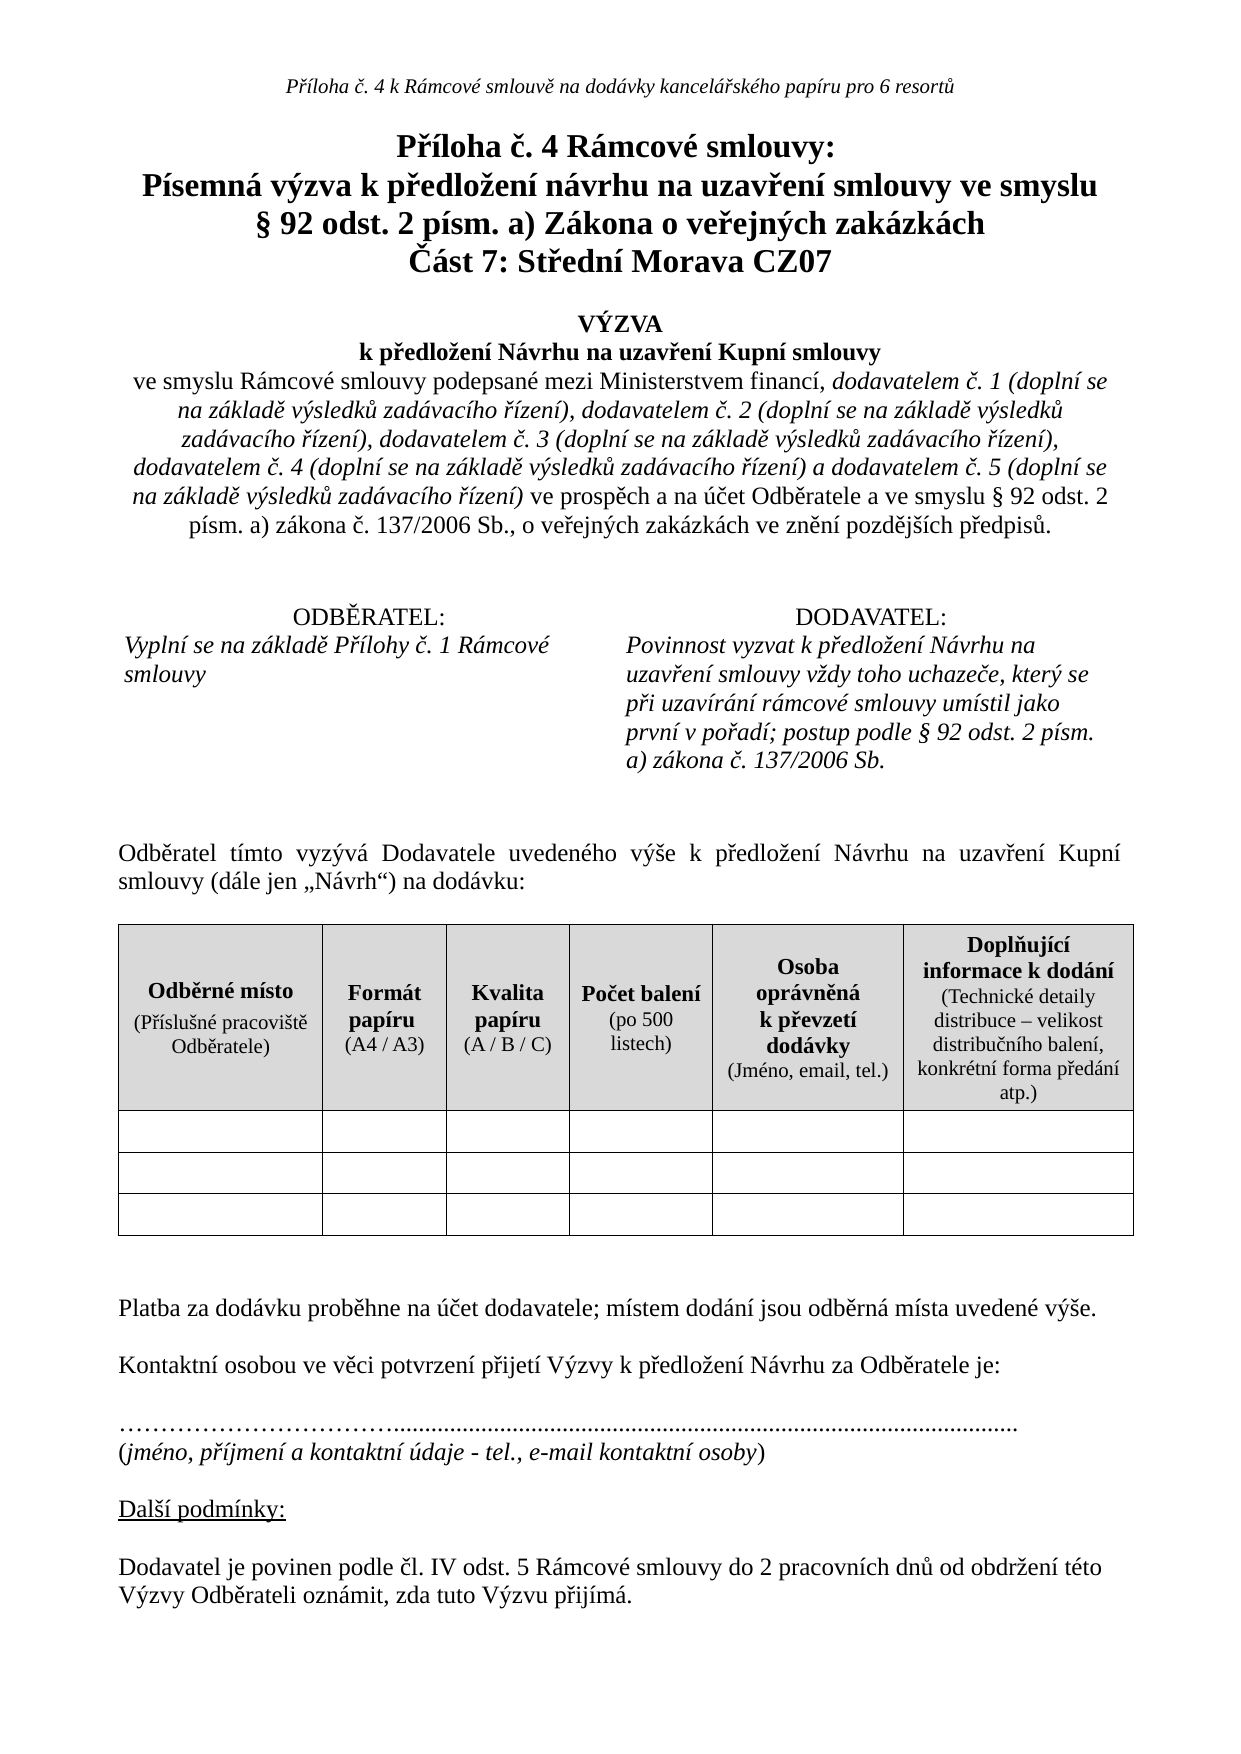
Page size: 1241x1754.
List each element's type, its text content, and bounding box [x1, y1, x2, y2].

table_cell [713, 1194, 903, 1234]
table_header ODBĚRATEL: Vyplní se na základě Přílohy č. 1 Rámcové smlouvy [118, 596, 620, 809]
table_cell [570, 1153, 712, 1193]
text Platba za dodávku proběhne na účet dodavatele; místem dodání jsou odběrná místa uvedené výše. [118, 1293, 1122, 1322]
text …………………………….................................................................................................... (jméno, příjmení a kontaktní údaje - tel., e-mail kontaktní osoby) [118, 1408, 1122, 1466]
table_cell [904, 1111, 1133, 1152]
table_cell [323, 1111, 446, 1152]
text VÝZVA [118, 309, 1122, 337]
table_header Počet balení (po 500 listech) [570, 925, 712, 1110]
table_cell [323, 1194, 446, 1234]
table_cell [119, 1111, 322, 1152]
table_header Osoba oprávněná k převzetí dodávky (Jméno, email, tel.) [713, 925, 903, 1110]
table_header Formát papíru (A4 / A3) [323, 925, 446, 1110]
text ve smyslu Rámcové smlouvy podepsané mezi Ministerstvem financí, dodavatelem č. 1 (doplní se na základě výsledků zadávacího řízení), dodavatelem č. 2 (doplní se na základě výsledků zadávacího řízení), dodavatelem č. 3 (doplní se na základě výsledků zadávacího řízení), dodavatelem č. 4 (doplní se na základě výsledků zadávacího řízení) a dodavatelem č. 5 (doplní se na základě výsledků zadávacího řízení) ve prospěch a na účet Odběratele a ve smyslu § 92 odst. 2 písm. a) zákona č. 137/2006 Sb., o veřejných zakázkách ve znění pozdějších předpisů. [118, 366, 1122, 539]
text k předložení Návrhu na uzavření Kupní smlouvy [118, 337, 1122, 366]
text Další podmínky: [118, 1494, 1122, 1523]
table_header Kvalita papíru (A / B / C) [447, 925, 569, 1110]
table_cell [904, 1153, 1133, 1193]
table_cell [119, 1194, 322, 1234]
table_cell [904, 1194, 1133, 1234]
table_cell [447, 1194, 569, 1234]
table_cell [323, 1153, 446, 1193]
table_header Odběrné místo (Příslušné pracoviště Odběratele) [119, 925, 322, 1110]
table_cell [119, 1153, 322, 1193]
table_header Doplňující informace k dodání (Technické detaily distribuce – velikost distribučního balení, konkrétní forma předání atp.) [904, 925, 1133, 1110]
table_cell [570, 1111, 712, 1152]
table_cell [713, 1153, 903, 1193]
text Odběratel tímto vyzývá Dodavatele uvedeného výše k předložení Návrhu na uzavření Kupní smlouvy (dále jen „Návrh“) na dodávku: [118, 838, 1122, 895]
text Dodavatel je povinen podle čl. IV odst. 5 Rámcové smlouvy do 2 pracovních dnů od obdržení této Výzvy Odběrateli oznámit, zda tuto Výzvu přijímá. [118, 1552, 1122, 1609]
table_cell [570, 1194, 712, 1234]
text Příloha č. 4 Rámcové smlouvy: Písemná výzva k předložení návrhu na uzavření smlouvy ve smyslu § 92 odst. 2 písm. a) Zákona o veřejných zakázkách Část 7: Střední Morava CZ07 [118, 127, 1122, 280]
table_cell [713, 1111, 903, 1152]
text Kontaktní osobou ve věci potvrzení přijetí Výzvy k předložení Návrhu za Odběratele je: [118, 1351, 1122, 1379]
table_header DODAVATEL: Povinnost vyzvat k předložení Návrhu na uzavření smlouvy vždy toho uchazeče, který se při uzavírání rámcové smlouvy umístil jako první v pořadí; postup podle § 92 odst. 2 písm. a) zákona č. 137/2006 Sb. [620, 596, 1122, 809]
table_cell [447, 1153, 569, 1193]
table_cell [447, 1111, 569, 1152]
